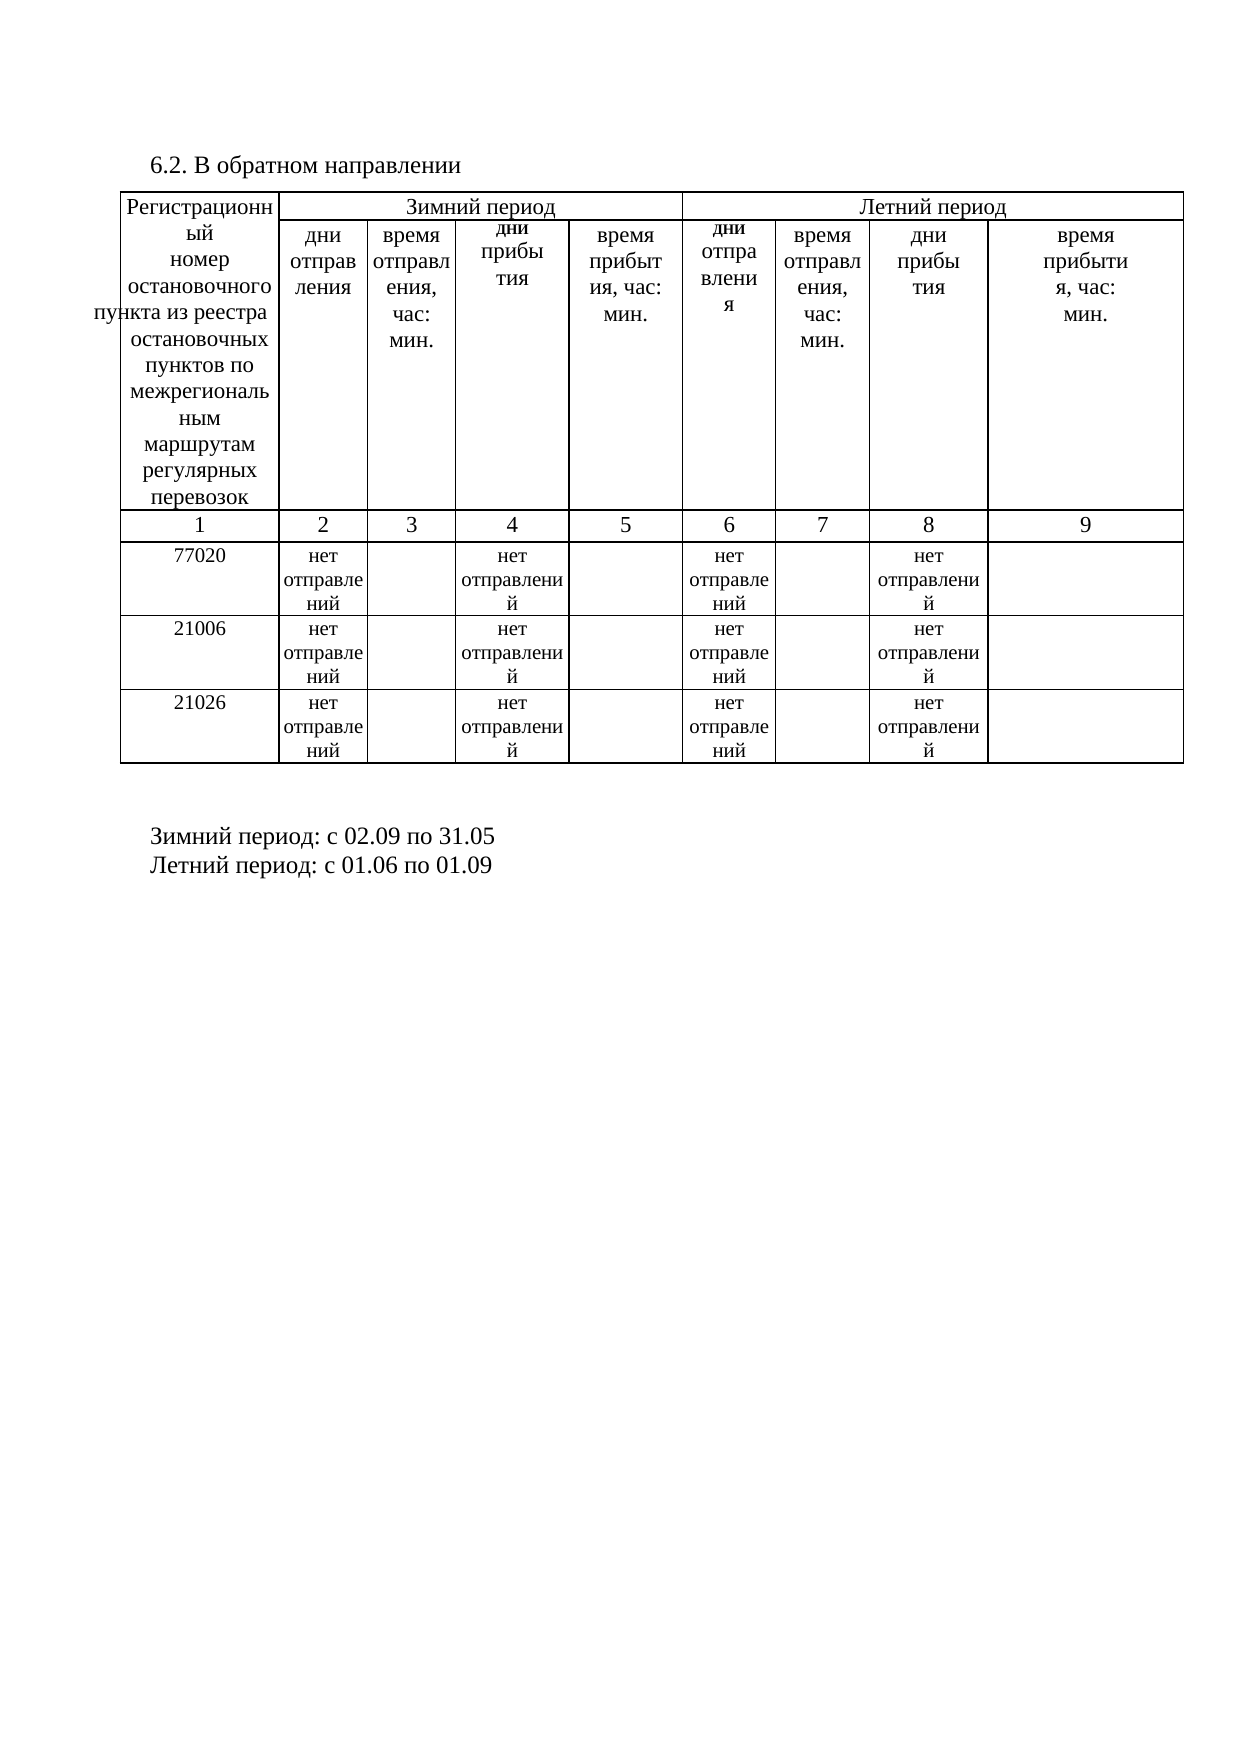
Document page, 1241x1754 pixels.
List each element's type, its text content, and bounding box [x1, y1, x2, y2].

text Летний период: с 01.06 по 01.09 [150, 850, 1090, 879]
text Зимний период: с 02.09 по 31.05 [150, 821, 1090, 850]
table_cell время прибыти я, час: мин. [989, 221, 1183, 509]
table_cell нет отправлений [456, 616, 568, 688]
table_cell 21026 [121, 690, 278, 762]
table_cell нет отправлений [870, 690, 987, 762]
table_cell 77020 [121, 543, 278, 615]
table_cell 7 [776, 511, 869, 541]
table_cell [989, 543, 1183, 615]
table_cell дни отправ ления [280, 221, 367, 509]
table_cell ДНИ отпра влени я [683, 221, 775, 509]
table_cell ДНИ прибы тия [456, 221, 568, 509]
table_cell [989, 690, 1183, 762]
text 6.2. В обратном направлении [150, 150, 1090, 179]
table_cell нет отправлений [683, 543, 775, 615]
table_cell 8 [870, 511, 987, 541]
table_cell [570, 690, 682, 762]
table_cell дни прибы тия [870, 221, 987, 509]
table_cell 6 [683, 511, 775, 541]
table_cell [368, 690, 455, 762]
table_header Зимний период [280, 193, 682, 219]
table_cell [570, 616, 682, 688]
table_cell 3 [368, 511, 455, 541]
table_cell 21006 [121, 616, 278, 688]
table_cell [776, 616, 869, 688]
table_cell нет отправлений [280, 543, 367, 615]
table_cell нет отправлений [456, 690, 568, 762]
table_cell 1 [121, 511, 278, 541]
table_cell [989, 616, 1183, 688]
table_cell нет отправлений [456, 543, 568, 615]
table_cell нет отправлений [280, 690, 367, 762]
table_cell нет отправлений [683, 690, 775, 762]
table_cell 4 [456, 511, 568, 541]
table_cell время отправл ения, час: мин. [776, 221, 869, 509]
table_cell нет отправлений [870, 543, 987, 615]
table_cell нет отправлений [280, 616, 367, 688]
table_cell [368, 616, 455, 688]
table_cell [570, 543, 682, 615]
table_cell время прибыт ия, час: мин. [570, 221, 682, 509]
table_cell нет отправлений [870, 616, 987, 688]
table_cell [368, 543, 455, 615]
table_cell 5 [570, 511, 682, 541]
table_cell [776, 690, 869, 762]
table_cell 2 [280, 511, 367, 541]
table_header Регистрационный номер остановочного пункта из реестра остановочных пунктов по межрегиональным маршрутам регулярных перевозок [121, 193, 278, 509]
table_cell [776, 543, 869, 615]
table_cell нет отправлений [683, 616, 775, 688]
table_cell 9 [989, 511, 1183, 541]
table_cell время отправл ения, час: мин. [368, 221, 455, 509]
table_header Летний период [683, 193, 1183, 219]
